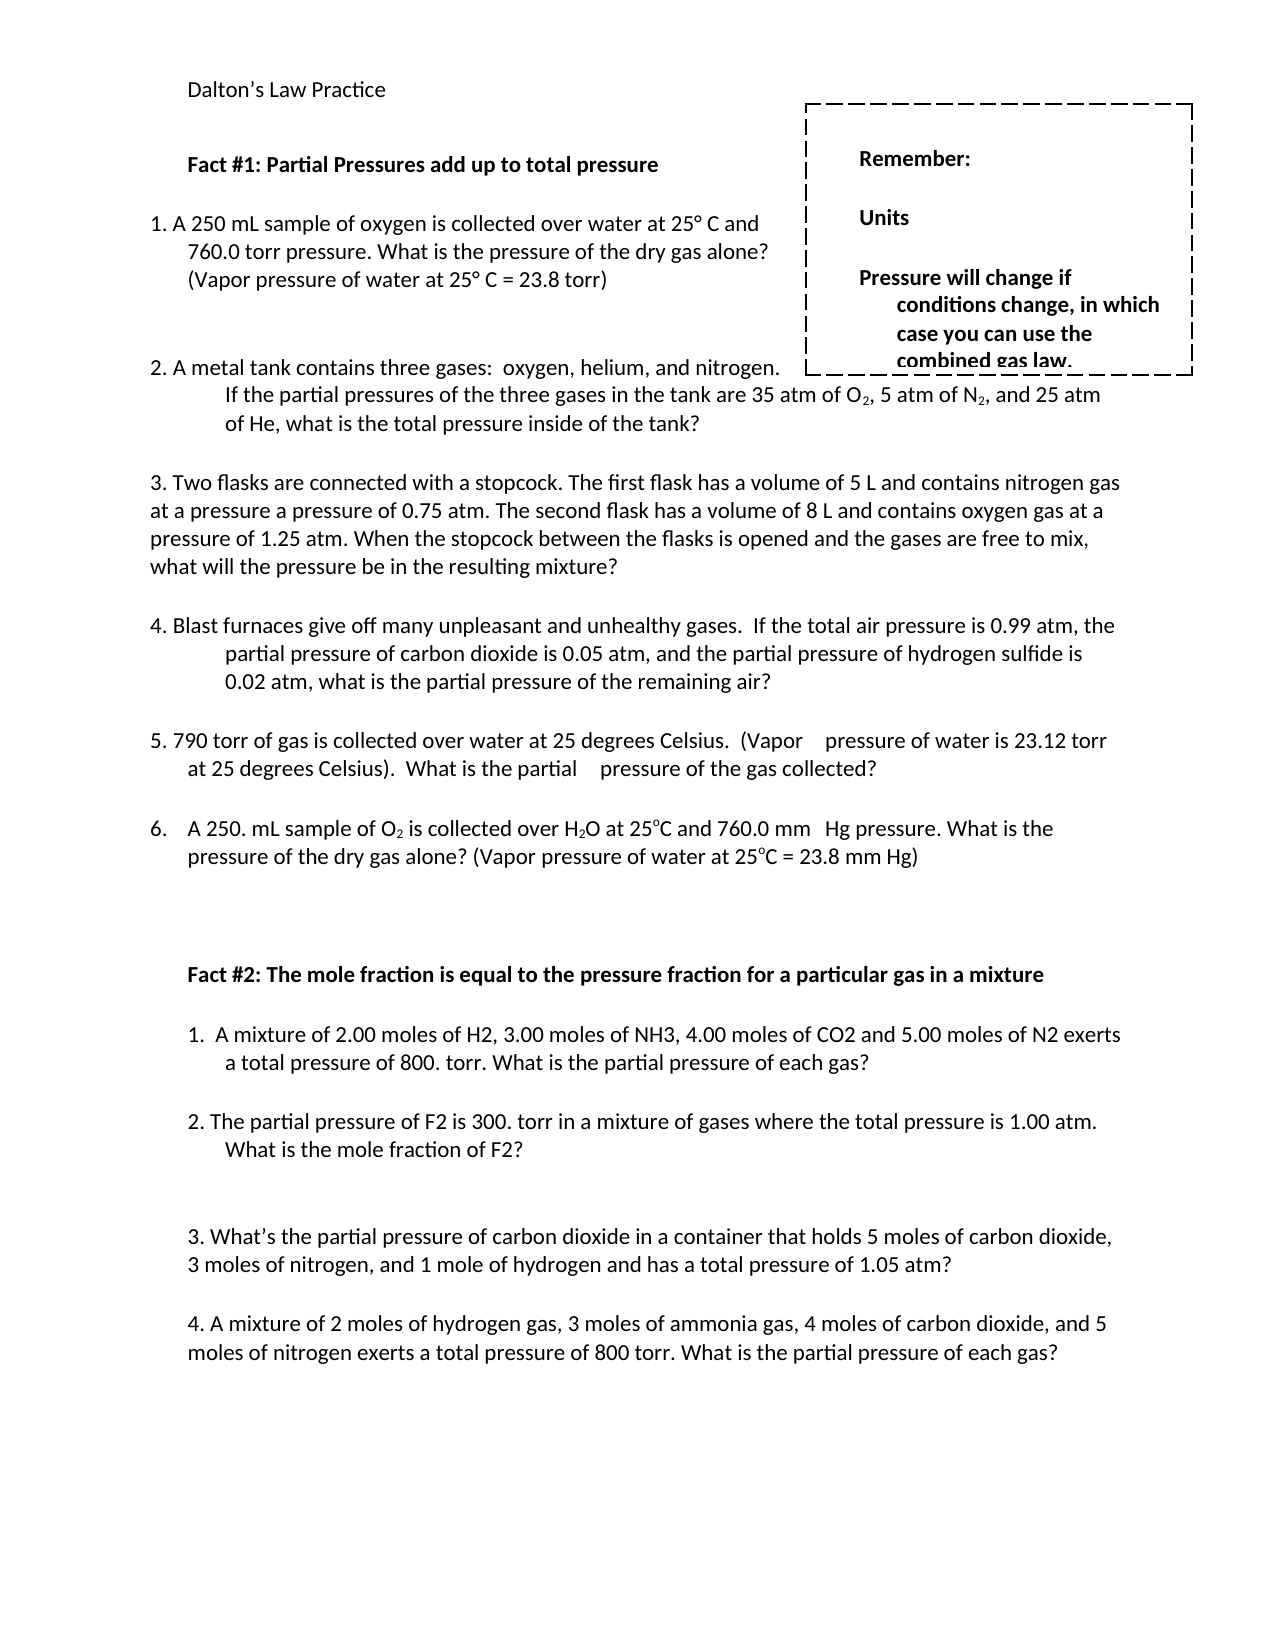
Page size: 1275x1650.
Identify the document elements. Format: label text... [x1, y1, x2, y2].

text 2. The partial pressure of F2 is 300. torr in a mixture of gases where the total pressure is 1.00 atm. What is the mole fraction of F2? [187, 1107, 1125, 1191]
text 3. What’s the partial pressure of carbon dioxide in a container that holds 5 moles of carbon dioxide, 3 moles of nitrogen, and 1 mole of hydrogen and has a total pressure of 1.05 atm? [187, 1222, 1125, 1278]
text 6. A 250. mL sample of O2 is collected over H2O at 25oC and 760.0 mm Hg pressure. What is the pressure of the dry gas alone? (Vapor pressure of water at 25oC = 23.8 mm Hg) [150, 814, 1125, 870]
text Fact #1: Partial Pressures add up to total pressure [187, 150, 1125, 178]
text 4. Blast furnaces give off many unpleasant and unhealthy gases. If the total air pressure is 0.99 atm, the partial pressure of carbon dioxide is 0.05 atm, and the partial pressure of hydrogen sulfide is 0.02 atm, what is the partial pressure of the remaining air? [150, 611, 1125, 695]
text 2. A metal tank contains three gases: oxygen, helium, and nitrogen. If the partial pressures of the three gases in the tank are 35 atm of O2, 5 atm of N2, and 25 atm of He, what is the total pressure inside of the tank? [150, 353, 1125, 437]
text 1. A mixture of 2.00 moles of H2, 3.00 moles of NH3, 4.00 moles of CO2 and 5.00 moles of N2 exerts a total pressure of 800. torr. What is the partial pressure of each gas? [187, 1020, 1125, 1076]
text 5. 790 torr of gas is collected over water at 25 degrees Celsius. (Vapor pressure of water is 23.12 torr at 25 degrees Celsius). What is the partial pressure of the gas collected? [150, 727, 1125, 783]
text 3. Two flasks are connected with a stopcock. The first flask has a volume of 5 L and contains nitrogen gas at a pressure a pressure of 0.75 atm. The second flask has a volume of 8 L and contains oxygen gas at a pressure of 1.25 atm. When the stopcock between the flasks is opened and the gases are free to mix, what will the pressure be in the resulting mixture? [150, 468, 1125, 580]
text 4. A mixture of 2 moles of hydrogen gas, 3 moles of ammonia gas, 4 moles of carbon dioxide, and 5 moles of nitrogen exerts a total pressure of 800 torr. What is the partial pressure of each gas? [187, 1309, 1125, 1366]
text Fact #2: The mole fraction is equal to the pressure fraction for a particular gas in a mixture [187, 960, 1125, 988]
text 1. A 250 mL sample of oxygen is collected over water at 25° C and 760.0 torr pressure. What is the pressure of the dry gas alone? (Vapor pressure of water at 25° C = 23.8 torr) [150, 209, 1125, 321]
